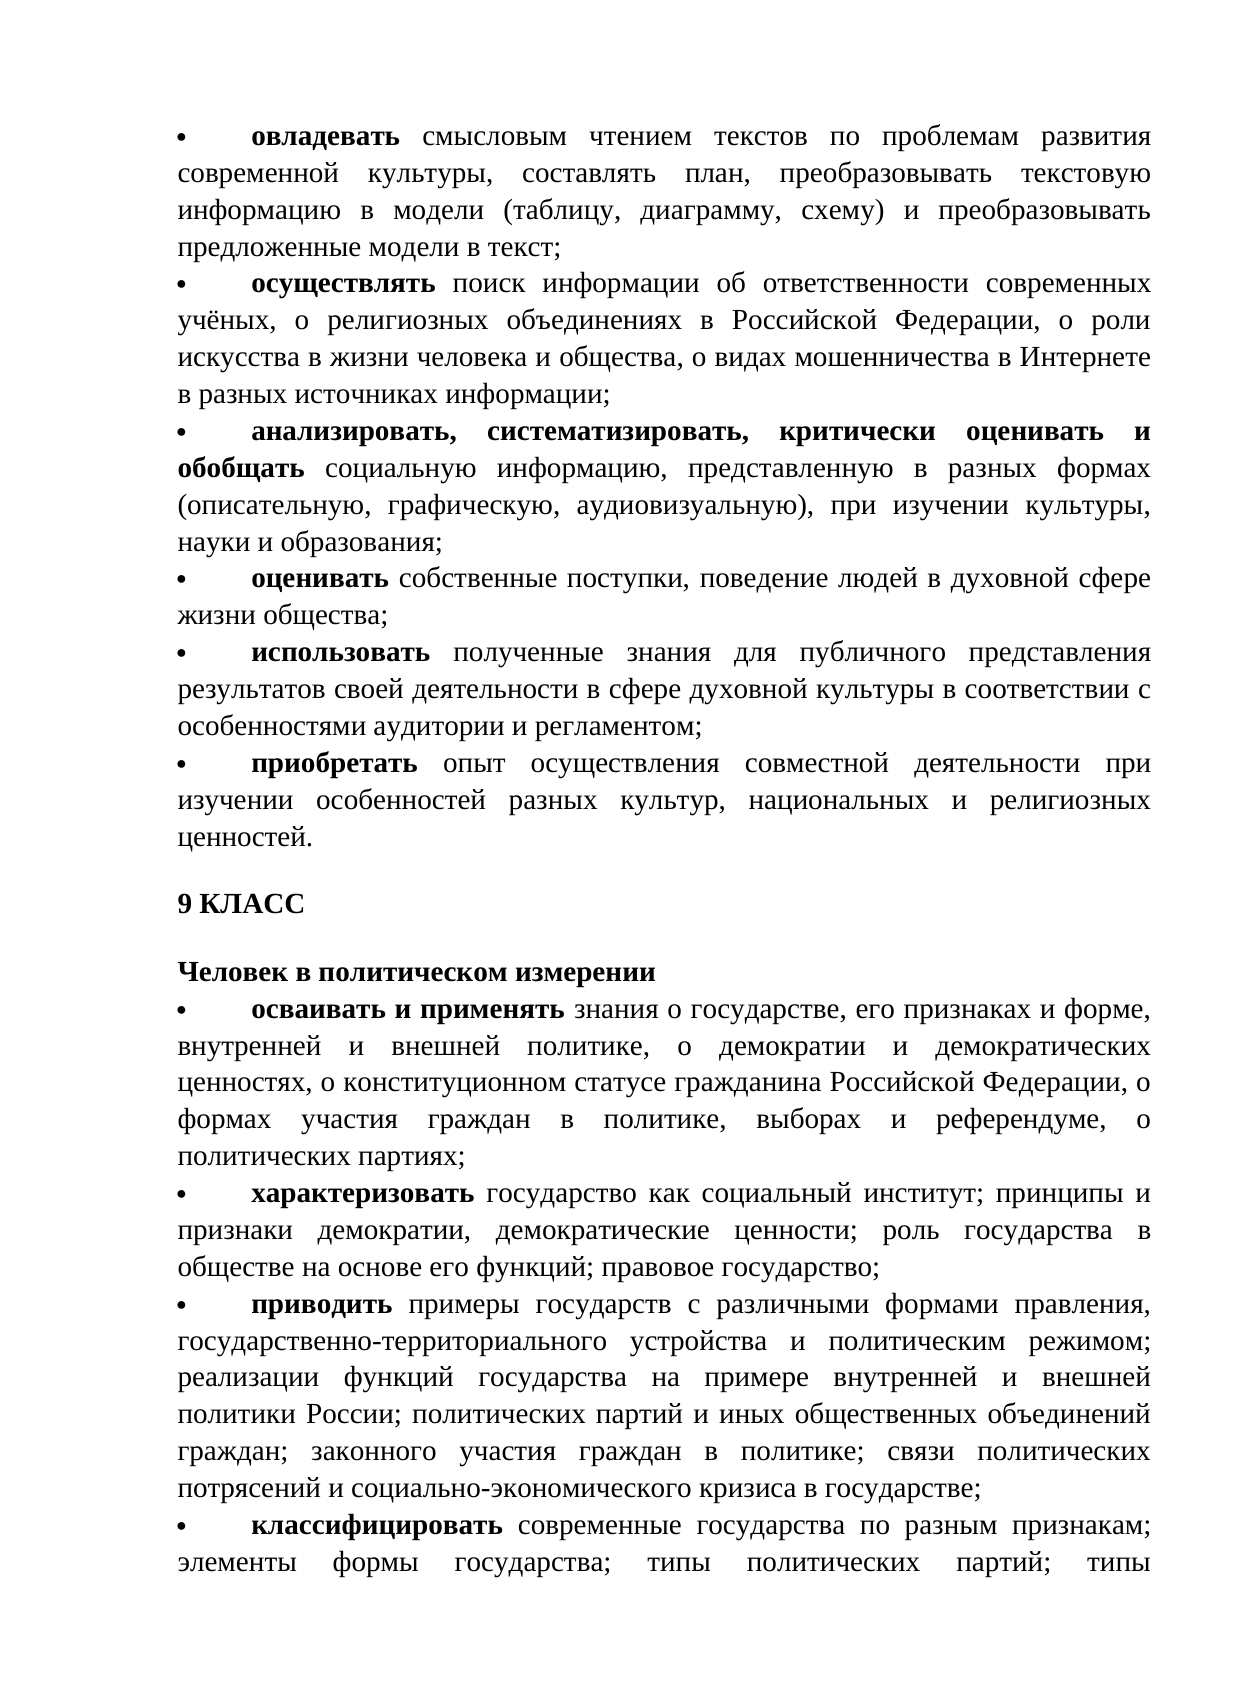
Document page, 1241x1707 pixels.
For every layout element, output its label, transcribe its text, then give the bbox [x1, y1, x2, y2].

list использовать полученные знания для публичного представления результатов своей деятельности в сфере духовной культуры в соответствии с особенностями аудитории и регламентом; [177, 634, 1152, 742]
list приводить примеры государств с различными формами правления, государственно-территориального устройства и политическим режимом; реализации функций государства на примере внутренней и внешней политики России; политических партий и иных общественных объединений граждан; законного участия граждан в политике; связи политических потрясений и социально-экономического кризиса в государстве; [177, 1286, 1152, 1504]
list характеризовать государство как социальный институт; принципы и признаки демократии, демократические ценности; роль государства в обществе на основе его функций; правовое государство; [177, 1175, 1152, 1282]
list овладевать смысловым чтением текстов по проблемам развития современной культуры, составлять план, преобразовывать текстовую информацию в модели (таблицу, диаграмму, схему) и преобразовывать предложенные модели в текст; [177, 118, 1152, 262]
list оценивать собственные поступки, поведение людей в духовной сфере жизни общества; [177, 561, 1152, 631]
list осваивать и применять знания о государстве, его признаках и форме, внутренней и внешней политике, о демократии и демократических ценностях, о конституционном статусе гражданина Российской Федерации, о формах участия граждан в политике, выборах и референдуме, о политических партиях; [177, 991, 1152, 1172]
text Человек в политическом измерении [177, 954, 1152, 987]
list приобретать опыт осуществления совместной деятельности при изучении особенностей разных культур, национальных и религиозных ценностей. [177, 745, 1152, 852]
list осуществлять поиск информации об ответственности современных учёных, о религиозных объединениях в Российской Федерации, о роли искусства в жизни человека и общества, о видах мошенничества в Интернете в разных источниках информации; [177, 266, 1152, 410]
text 9 КЛАСС [177, 886, 1152, 920]
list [177, 1507, 1152, 1577]
list анализировать, систематизировать, критически оценивать и обобщать социальную информацию, представленную в разных формах (описательную, графическую, аудиовизуальную), при изучении культуры, науки и образования; [177, 413, 1152, 557]
